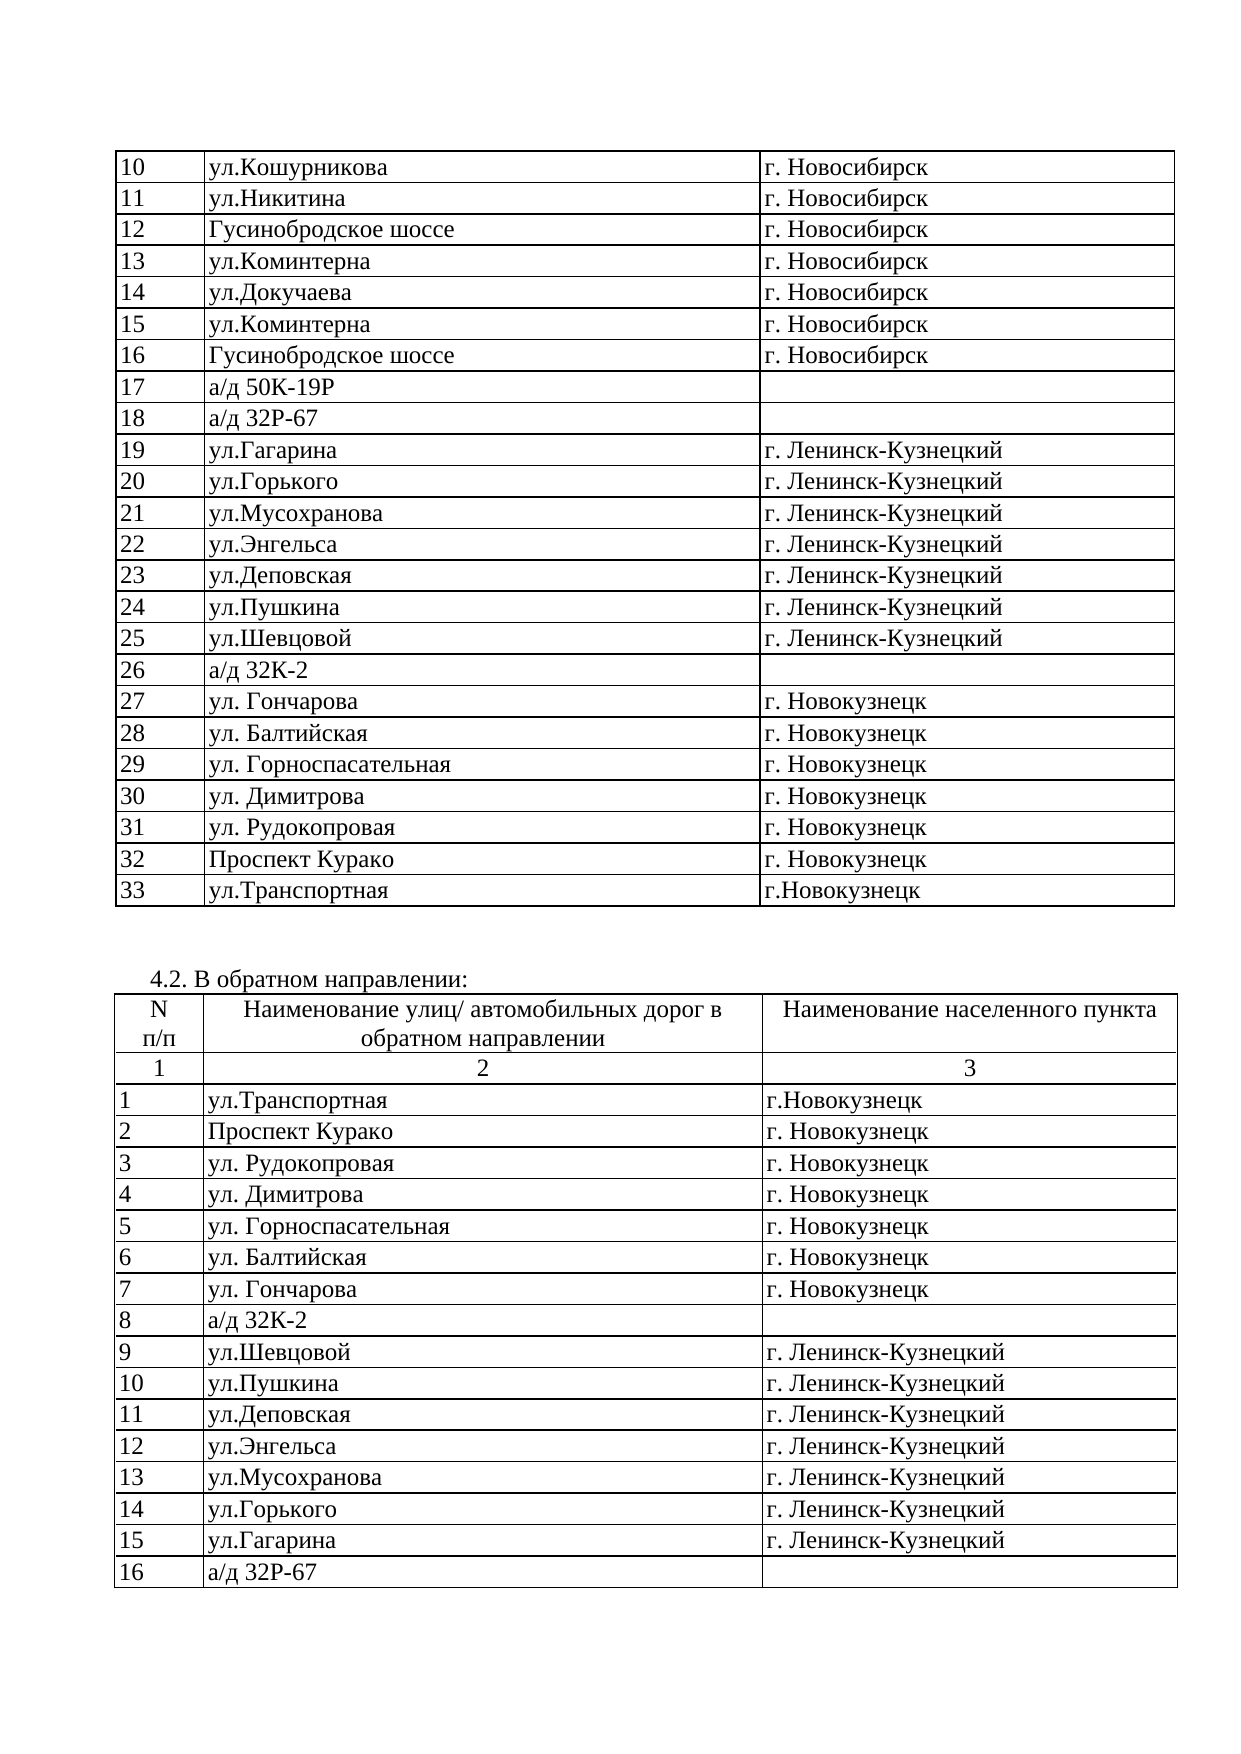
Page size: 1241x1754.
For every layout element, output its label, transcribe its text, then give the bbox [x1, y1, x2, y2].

table_cell 1 [115, 1084, 203, 1115]
table_cell 27 [117, 686, 204, 716]
table_cell [761, 372, 1174, 402]
table_cell ул.Энгельса [205, 529, 759, 559]
table_cell г. Ленинск-Кузнецкий [763, 1335, 1177, 1366]
table_cell [763, 1555, 1177, 1587]
table_cell ул.Деповская [204, 1400, 762, 1429]
table_cell г. Ленинск-Кузнецкий [761, 466, 1174, 496]
table_cell ул.Транспортная [204, 1085, 762, 1115]
table_cell 9 [115, 1336, 203, 1366]
table_cell ул.Гагарина [204, 1525, 762, 1555]
table_cell г. Новокузнецк [761, 749, 1174, 779]
table_cell ул.Мусохранова [204, 1462, 762, 1492]
table_cell 23 [117, 561, 204, 590]
table_cell г.Новокузнецк [763, 1083, 1177, 1115]
table_cell г. Новокузнецк [763, 1241, 1177, 1272]
table_cell 16 [115, 1556, 203, 1587]
table_cell 2 [115, 1116, 203, 1146]
table_cell 2 [204, 1053, 762, 1083]
table_cell г. Новосибирск [761, 246, 1174, 276]
table_cell 3 [763, 1052, 1177, 1083]
table_cell 13 [115, 1462, 203, 1492]
table_cell 3 [115, 1147, 203, 1178]
table_cell г. Новосибирск [761, 152, 1174, 181]
table_cell ул. Гончарова [204, 1274, 762, 1303]
table_cell ул. Рудокопровая [205, 812, 759, 842]
table_cell 14 [117, 277, 204, 307]
table_cell [763, 1304, 1177, 1335]
table_cell г. Ленинск-Кузнецкий [761, 435, 1174, 464]
table_cell ул.Кошурникова [205, 152, 759, 181]
table_cell а/д 32К-2 [205, 655, 759, 685]
table_cell 8 [115, 1305, 203, 1335]
table_cell г. Ленинск-Кузнецкий [761, 561, 1174, 590]
table_cell г. Новосибирск [761, 309, 1174, 339]
table_cell ул.Коминтерна [205, 309, 759, 339]
table_cell 11 [115, 1399, 203, 1429]
table_cell 11 [117, 183, 204, 213]
table_cell г. Ленинск-Кузнецкий [763, 1366, 1177, 1398]
table_cell 7 [115, 1273, 203, 1303]
table_cell ул.Шевцовой [204, 1337, 762, 1366]
table_cell 21 [117, 498, 204, 527]
table_cell г. Ленинск-Кузнецкий [763, 1429, 1177, 1461]
table_cell ул.Шевцовой [205, 623, 759, 653]
table_cell 28 [117, 718, 204, 748]
table_cell 1 [115, 1053, 203, 1083]
table_cell ул.Мусохранова [205, 498, 759, 527]
table_cell Гусинобродское шоссе [205, 340, 759, 370]
table_cell г. Ленинск-Кузнецкий [763, 1492, 1177, 1524]
table_cell 13 [117, 246, 204, 276]
table_cell ул. Димитрова [204, 1179, 762, 1209]
table_cell г. Новосибирск [761, 340, 1174, 370]
table_cell ул.Докучаева [205, 277, 759, 307]
table_cell ул. Горноспасательная [204, 1211, 762, 1241]
table_cell г. Новокузнецк [761, 781, 1174, 811]
table_header Наименование населенного пункта [763, 995, 1177, 1052]
table_cell г. Ленинск-Кузнецкий [761, 592, 1174, 622]
table_cell а/д 32Р-67 [204, 1557, 762, 1587]
table_cell 16 [117, 340, 204, 370]
table_cell 32 [117, 844, 204, 873]
table_cell ул.Горького [204, 1494, 762, 1524]
table_cell 4 [115, 1179, 203, 1209]
table_cell а/д 32К-2 [204, 1305, 762, 1335]
table_cell г. Новокузнецк [761, 718, 1174, 748]
table_header N п/п [115, 995, 203, 1052]
table_cell ул.Энгельса [204, 1431, 762, 1461]
table_cell 25 [117, 623, 204, 653]
table_cell 5 [115, 1210, 203, 1241]
table_cell [761, 655, 1174, 685]
table_cell 17 [117, 372, 204, 402]
table_cell г. Ленинск-Кузнецкий [761, 498, 1174, 527]
table_cell г. Новокузнецк [763, 1178, 1177, 1209]
table_cell ул. Горноспасательная [205, 749, 759, 779]
table_cell г. Ленинск-Кузнецкий [761, 623, 1174, 653]
table_cell г. Новокузнецк [761, 844, 1174, 873]
table_cell 18 [117, 403, 204, 433]
table_cell г. Ленинск-Кузнецкий [763, 1524, 1177, 1555]
table_cell Проспект Курако [205, 844, 759, 873]
table_cell г. Новокузнецк [763, 1272, 1177, 1303]
table_cell г.Новокузнецк [761, 875, 1174, 905]
table_cell ул. Гончарова [205, 686, 759, 716]
table_cell ул.Пушкина [204, 1368, 762, 1398]
table_cell г. Новосибирск [761, 183, 1174, 213]
table_cell г. Ленинск-Кузнецкий [763, 1461, 1177, 1492]
table_cell а/д 32Р-67 [205, 403, 759, 433]
table_cell 6 [115, 1242, 203, 1272]
table_cell г. Новокузнецк [761, 812, 1174, 842]
table_cell 15 [115, 1525, 203, 1555]
table_cell [761, 403, 1174, 433]
table_cell ул.Никитина [205, 183, 759, 213]
table_cell 14 [115, 1493, 203, 1524]
table_cell г. Ленинск-Кузнецкий [761, 529, 1174, 559]
table_cell 22 [117, 529, 204, 559]
table_cell ул.Коминтерна [205, 246, 759, 276]
table_cell 33 [117, 875, 204, 905]
table_cell 12 [117, 215, 204, 244]
table_header Наименование улиц/ автомобильных дорог в обратном направлении [204, 995, 762, 1052]
table_cell г. Новосибирск [761, 215, 1174, 244]
table_cell 10 [115, 1368, 203, 1398]
table_cell 15 [117, 309, 204, 339]
table_cell 31 [117, 812, 204, 842]
table_cell г. Ленинск-Кузнецкий [763, 1398, 1177, 1429]
table_cell Гусинобродское шоссе [205, 215, 759, 244]
table_cell ул. Димитрова [205, 781, 759, 811]
table_cell г. Новокузнецк [763, 1209, 1177, 1241]
table_cell 29 [117, 749, 204, 779]
table_cell ул.Гагарина [205, 435, 759, 464]
table_cell ул. Балтийская [205, 718, 759, 748]
table_cell 10 [117, 152, 204, 181]
table_cell г. Новосибирск [761, 277, 1174, 307]
table_cell г. Новокузнецк [761, 686, 1174, 716]
table_cell г. Новокузнецк [763, 1146, 1177, 1178]
table_cell ул. Балтийская [204, 1242, 762, 1272]
table_cell ул.Транспортная [205, 875, 759, 905]
table_cell г. Новокузнецк [763, 1115, 1177, 1146]
table_cell 12 [115, 1430, 203, 1461]
table_cell 24 [117, 592, 204, 622]
table_cell 30 [117, 781, 204, 811]
table_cell 19 [117, 435, 204, 464]
text 4.2. В обратном направлении: [150, 964, 1090, 993]
table_cell ул.Пушкина [205, 592, 759, 622]
table_cell ул.Горького [205, 466, 759, 496]
table_cell ул.Деповская [205, 561, 759, 590]
table_cell 20 [117, 466, 204, 496]
table_cell ул. Рудокопровая [204, 1148, 762, 1178]
table_cell Проспект Курако [204, 1116, 762, 1146]
table_cell а/д 50К-19Р [205, 372, 759, 402]
table_cell 26 [117, 655, 204, 685]
